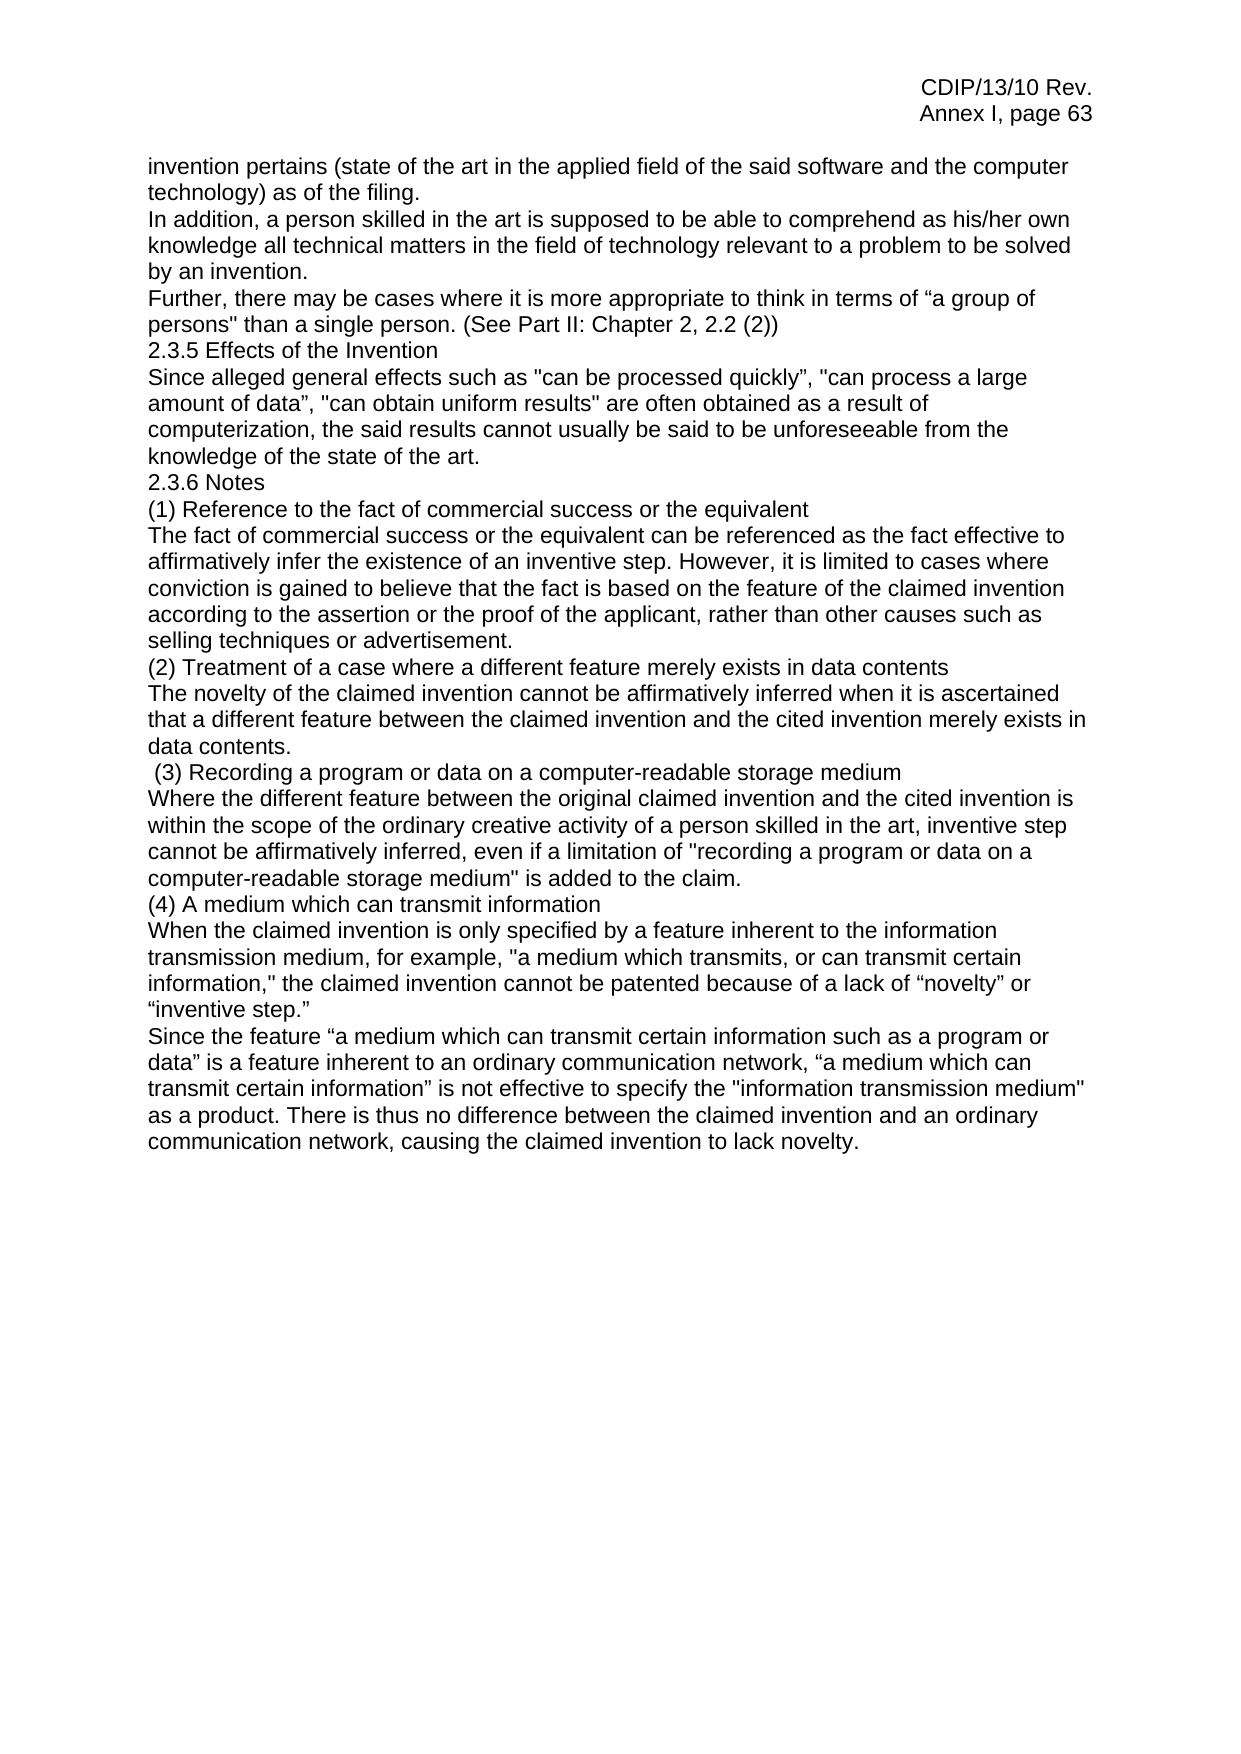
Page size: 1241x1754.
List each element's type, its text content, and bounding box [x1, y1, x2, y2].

text 2.3.5 Effects of the Invention [148, 337, 1093, 364]
text The fact of commercial success or the equivalent can be referenced as the fact effective to affirmatively infer the existence of an inventive step. However, it is limited to cases where conviction is gained to believe that the fact is based on the feature of the claimed invention according to the assertion or the proof of the applicant, rather than other causes such as selling techniques or advertisement. [148, 522, 1093, 654]
text 2.3.6 Notes [148, 469, 1093, 496]
text (1) Reference to the fact of commercial success or the equivalent [148, 496, 1093, 522]
text Since alleged general effects such as "can be processed quickly”, "can process a large amount of data”, "can obtain uniform results" are often obtained as a result of computerization, the said results cannot usually be said to be unforeseeable from the knowledge of the state of the art. [148, 364, 1093, 469]
text The novelty of the claimed invention cannot be affirmatively inferred when it is ascertained that a different feature between the claimed invention and the cited invention merely exists in data contents. [148, 680, 1093, 759]
text Further, there may be cases where it is more appropriate to think in terms of “a group of persons" than a single person. (See Part II: Chapter 2, 2.2 (2)) [148, 285, 1093, 337]
text (4) A medium which can transmit information [148, 891, 1093, 917]
text Where the different feature between the original claimed invention and the cited invention is within the scope of the ordinary creative activity of a person skilled in the art, inventive step cannot be affirmatively inferred, even if a limitation of "recording a program or data on a computer-readable storage medium" is added to the claim. [148, 785, 1093, 891]
text (3) Recording a program or data on a computer-readable storage medium [148, 759, 1093, 785]
text In addition, a person skilled in the art is supposed to be able to comprehend as his/her own knowledge all technical matters in the field of technology relevant to a problem to be solved by an invention. [148, 206, 1093, 285]
text invention pertains (state of the art in the applied field of the said software and the computer technology) as of the filing. [148, 153, 1093, 206]
text When the claimed invention is only specified by a feature inherent to the information transmission medium, for example, "a medium which transmits, or can transmit certain information," the claimed invention cannot be patented because of a lack of “novelty” or “inventive step.” [148, 917, 1093, 1023]
text Since the feature “a medium which can transmit certain information such as a program or data” is a feature inherent to an ordinary communication network, “a medium which can transmit certain information” is not effective to specify the "information transmission medium" as a product. There is thus no difference between the claimed invention and an ordinary communication network, causing the claimed invention to lack novelty. [148, 1023, 1093, 1154]
text (2) Treatment of a case where a different feature merely exists in data contents [148, 654, 1093, 680]
